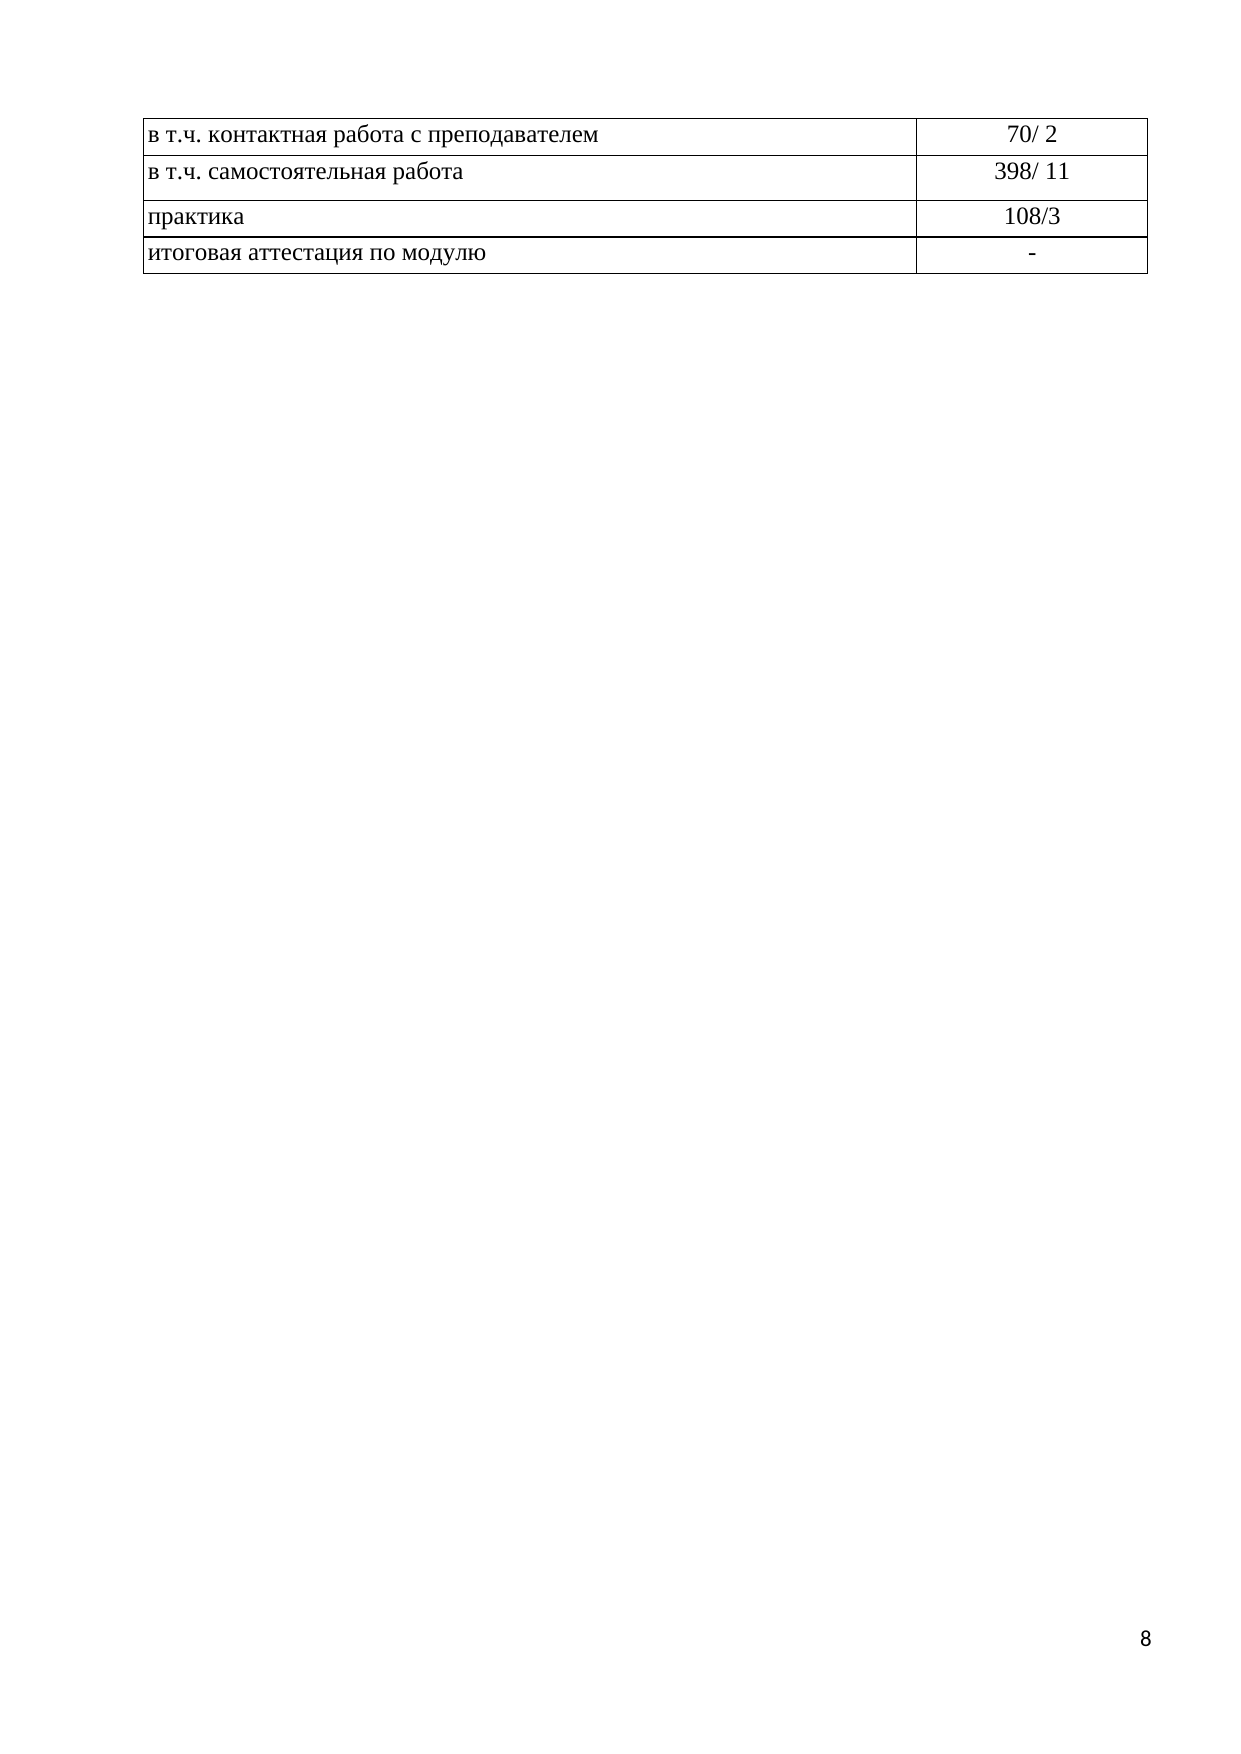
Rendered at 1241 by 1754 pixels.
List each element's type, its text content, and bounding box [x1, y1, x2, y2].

table_cell 398/ 11 [917, 156, 1147, 200]
table_cell 70/ 2 [917, 119, 1147, 155]
table_cell в т.ч. контактная работа с преподавателем [144, 119, 916, 155]
table_cell практика [144, 201, 916, 236]
table_cell 108/3 [917, 201, 1147, 236]
table_cell - [917, 238, 1147, 273]
table_cell в т.ч. самостоятельная работа [144, 156, 916, 200]
table_cell итоговая аттестация по модулю [144, 238, 916, 273]
